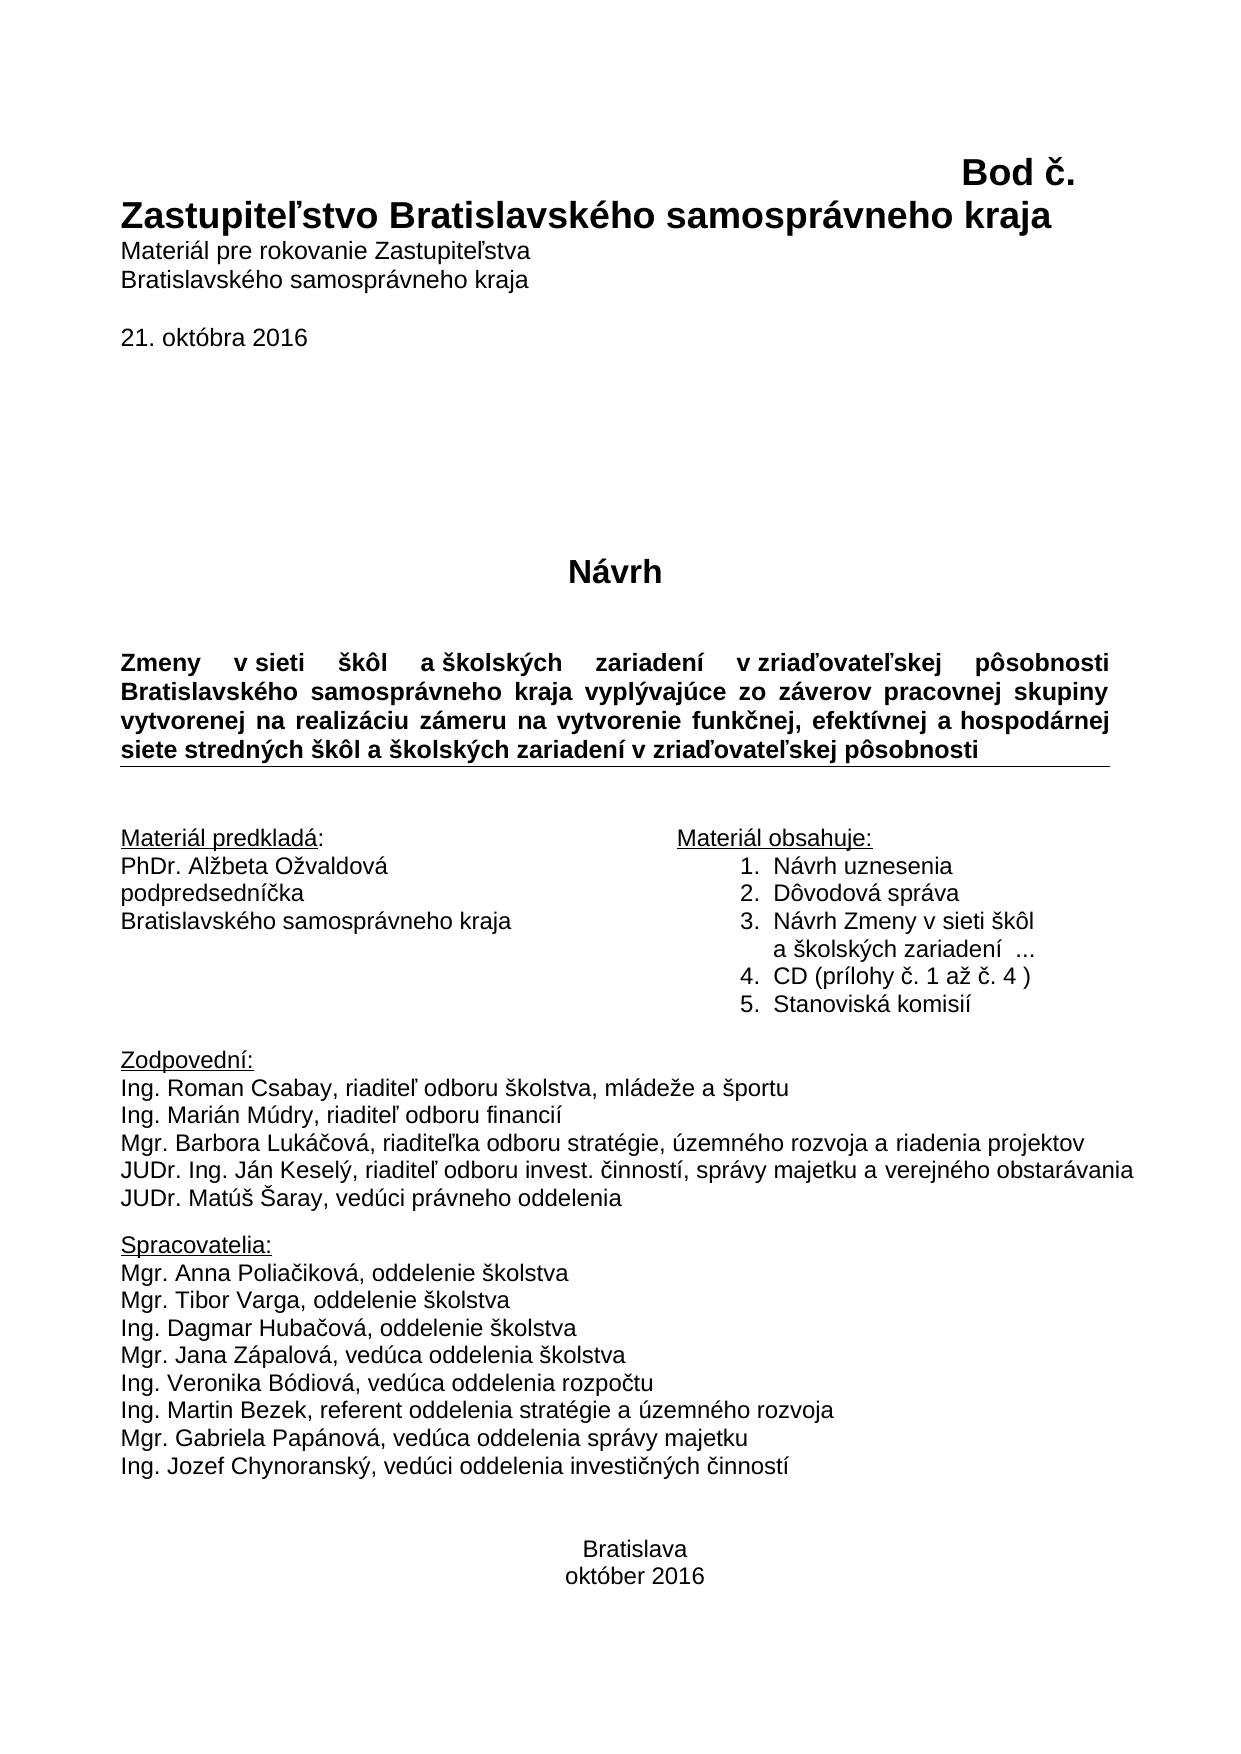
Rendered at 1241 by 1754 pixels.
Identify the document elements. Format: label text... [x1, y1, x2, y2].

text Bod č. [932, 150, 1164, 193]
text a školských zariadení ... [120, 934, 1149, 962]
text Bratislavského samosprávneho kraja 3. Návrh Zmeny v sieti škôl [120, 907, 1149, 934]
text Ing. Veronika Bódiová, vedúca oddelenia rozpočtu [120, 1369, 1090, 1396]
text Mgr. Gabriela Papánová, vedúca oddelenia správy majetku [120, 1424, 1090, 1452]
text 21. októbra 2016 [120, 322, 1164, 351]
text Zodpovední: [120, 1046, 1149, 1074]
text Ing. Jozef Chynoranský, vedúci oddelenia investičných činností [120, 1452, 1090, 1479]
text 4. CD (prílohy č. 1 až č. 4 ) [120, 962, 1149, 990]
text 5. Stanoviská komisií [120, 990, 1149, 1017]
text Ing. Dagmar Hubačová, oddelenie školstva [120, 1314, 1090, 1341]
text Mgr. Jana Zápalová, vedúca oddelenia školstva [120, 1341, 1090, 1369]
text október 2016 [120, 1562, 1149, 1590]
text Spracovatelia: [120, 1231, 1149, 1258]
text Mgr. Tibor Varga, oddelenie školstva [120, 1286, 1090, 1314]
text Mgr. Anna Poliačiková, oddelenie školstva [120, 1258, 1090, 1286]
text Materiál pre rokovanie Zastupiteľstva [120, 236, 1164, 265]
text Bratislava [120, 1534, 1149, 1562]
text Návrh [120, 552, 1110, 591]
text Bratislavského samosprávneho kraja [120, 265, 1164, 294]
text Ing. Marián Múdry, riaditeľ odboru financií [120, 1101, 1090, 1129]
text Zmeny v sieti škôl a školských zariadení v zriaďovateľskej pôsobnosti Bratislavského samosprávneho kraja vyplývajúce zo záverov pracovnej skupiny vytvorenej na realizáciu zámeru na vytvorenie funkčnej, efektívnej a hospodárnej siete stredných škôl a školských zariadení v zriaďovateľskej pôsobnosti [120, 648, 1110, 766]
text JUDr. Matúš Šaray, vedúci právneho oddelenia [120, 1184, 1090, 1212]
text PhDr. Alžbeta Ožvaldová 1. Návrh uznesenia [120, 852, 1149, 879]
text Ing. Roman Csabay, riaditeľ odboru školstva, mládeže a športu [120, 1074, 1090, 1101]
text Mgr. Barbora Lukáčová, riaditeľka odboru stratégie, územného rozvoja a riadenia projektov [120, 1129, 1139, 1156]
text JUDr. Ing. Ján Keselý, riaditeľ odboru invest. činností, správy majetku a verejného obstarávania [120, 1156, 1198, 1184]
text podpredsedníčka 2. Dôvodová správa [120, 879, 1149, 907]
text Ing. Martin Bezek, referent oddelenia stratégie a územného rozvoja [120, 1396, 1090, 1424]
text Materiál predkladá: Materiál obsahuje: [120, 824, 1149, 852]
text Zastupiteľstvo Bratislavského samosprávneho kraja [120, 193, 1164, 236]
